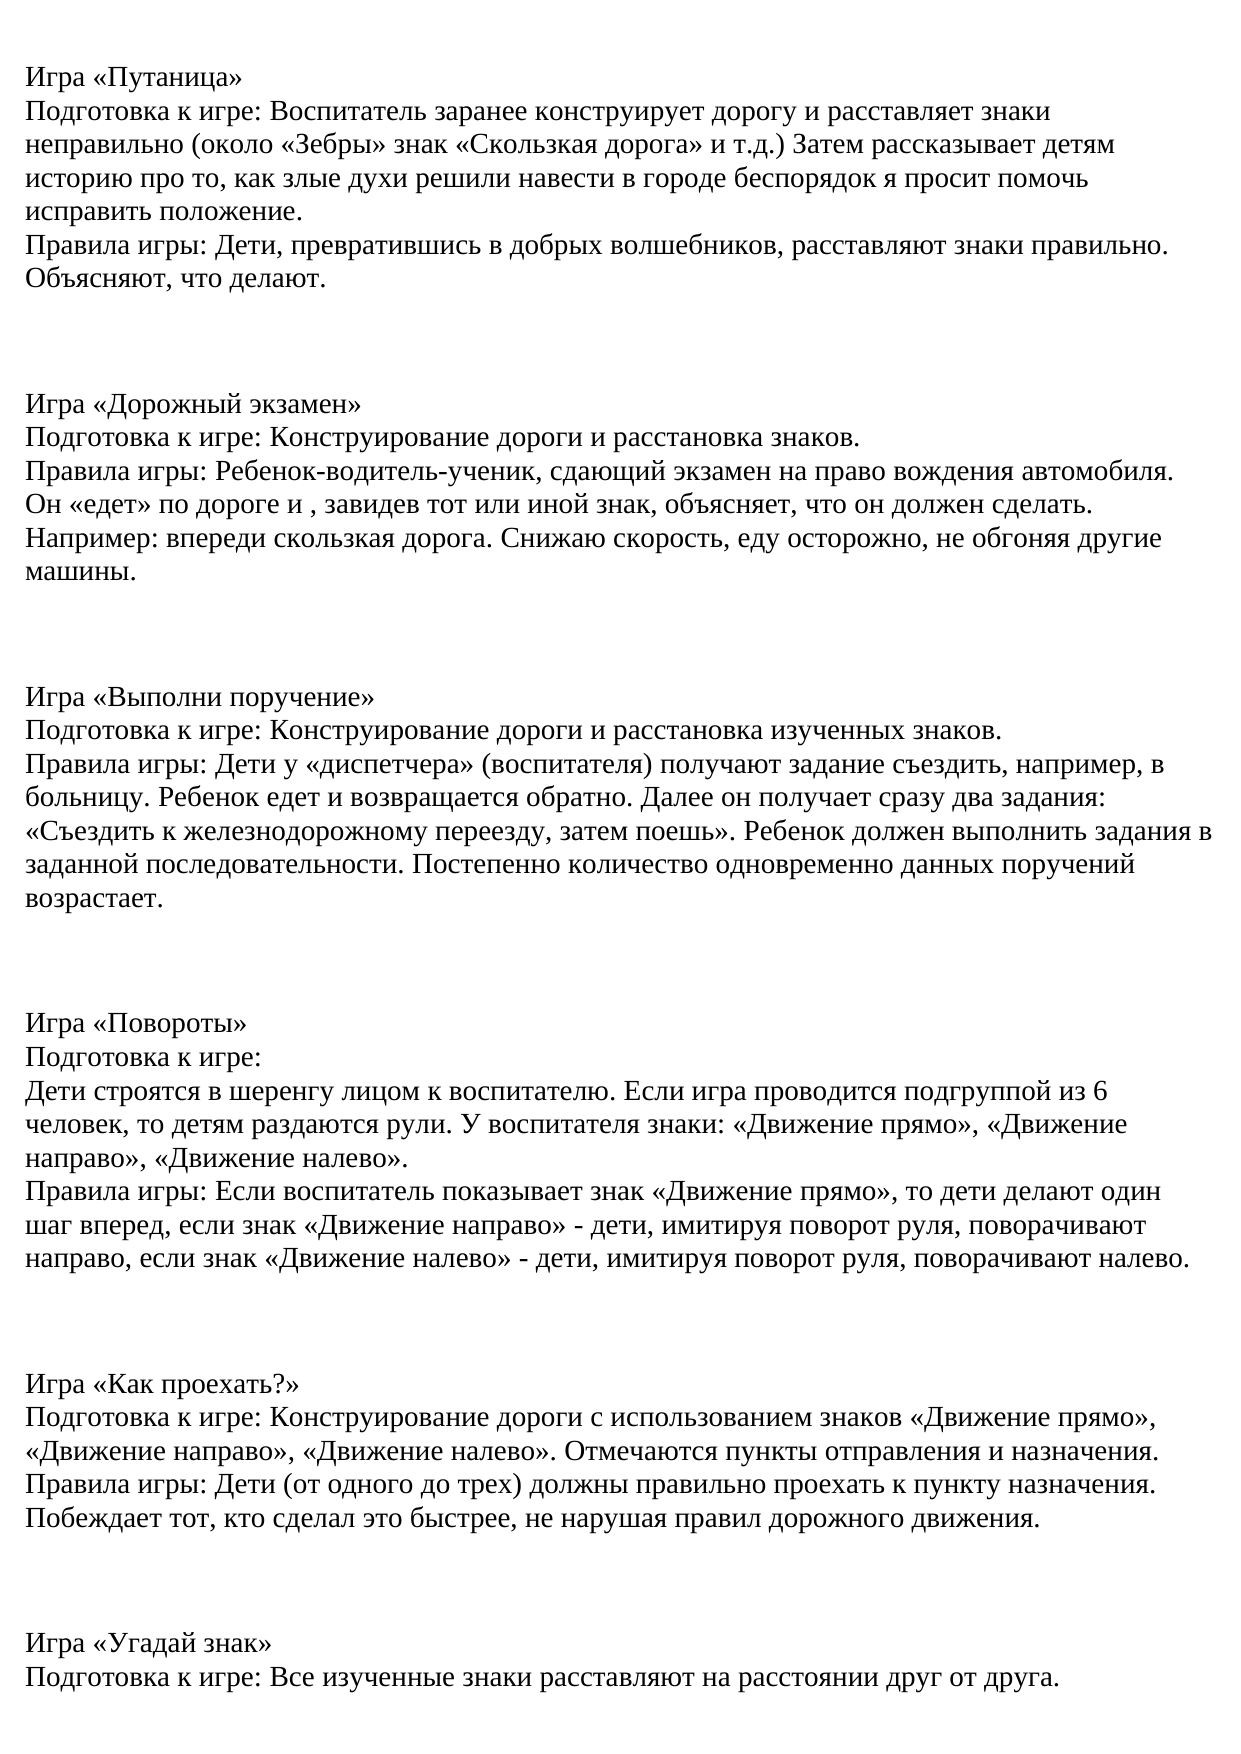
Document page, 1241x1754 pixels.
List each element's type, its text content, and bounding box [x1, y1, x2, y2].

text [25, 1625, 1215, 1692]
text Игра «Повороты» Подготовка к игре: Дети строятся в шеренгу лицом к воспитателю. Если игра проводится подгруппой из 6 человек, то детям раздаются рули. У воспитателя знаки: «Движение прямо», «Движение направо», «Движение налево». Правила игры: Если воспитатель показывает знак «Движение прямо», то дети делают один шаг вперед, если знак «Движение направо» - дети, имитируя поворот руля, поворачивают направо, если знак «Движение налево» - дети, имитируя поворот руля, поворачивают налево. [25, 1006, 1215, 1274]
text Игра «Как проехать?» Подготовка к игре: Конструирование дороги с использованием знаков «Движение прямо», «Движение направо», «Движение налево». Отмечаются пункты отправления и назначения. Правила игры: Дети (от одного до трех) должны правильно проехать к пункту назначения. Побеждает тот, кто сделал это быстрее, не нарушая правил дорожного движения. [25, 1366, 1215, 1533]
text Игра «Выполни поручение» Подготовка к игре: Конструирование дороги и расстановка изученных знаков. Правила игры: Дети у «диспетчера» (воспитателя) получают задание съездить, например, в больницу. Ребенок едет и возвращается обратно. Далее он получает сразу два задания: «Съездить к железнодорожному переезду, затем поешь». Ребенок должен выполнить задания в заданной последовательности. Постепенно количество одновременно данных поручений возрастает. [25, 679, 1215, 914]
text Игра «Путаница» Подготовка к игре: Воспитатель заранее конструирует дорогу и расставляет знаки неправильно (около «Зебры» знак «Скользкая дорога» и т.д.) Затем рассказывает детям историю про то, как злые духи решили навести в городе беспорядок я просит помочь исправить положение. Правила игры: Дети, превратившись в добрых волшебников, расставляют знаки правильно. Объясняют, что делают. [25, 59, 1215, 294]
text Игра «Дорожный экзамен» Подготовка к игре: Конструирование дороги и расстановка знаков. Правила игры: Ребенок-водитель-ученик, сдающий экзамен на право вождения автомобиля. Он «едет» по дороге и , завидев тот или иной знак, объясняет, что он должен сделать. Например: впереди скользкая дорога. Снижаю скорость, еду осторожно, не обгоняя другие машины. [25, 386, 1215, 587]
